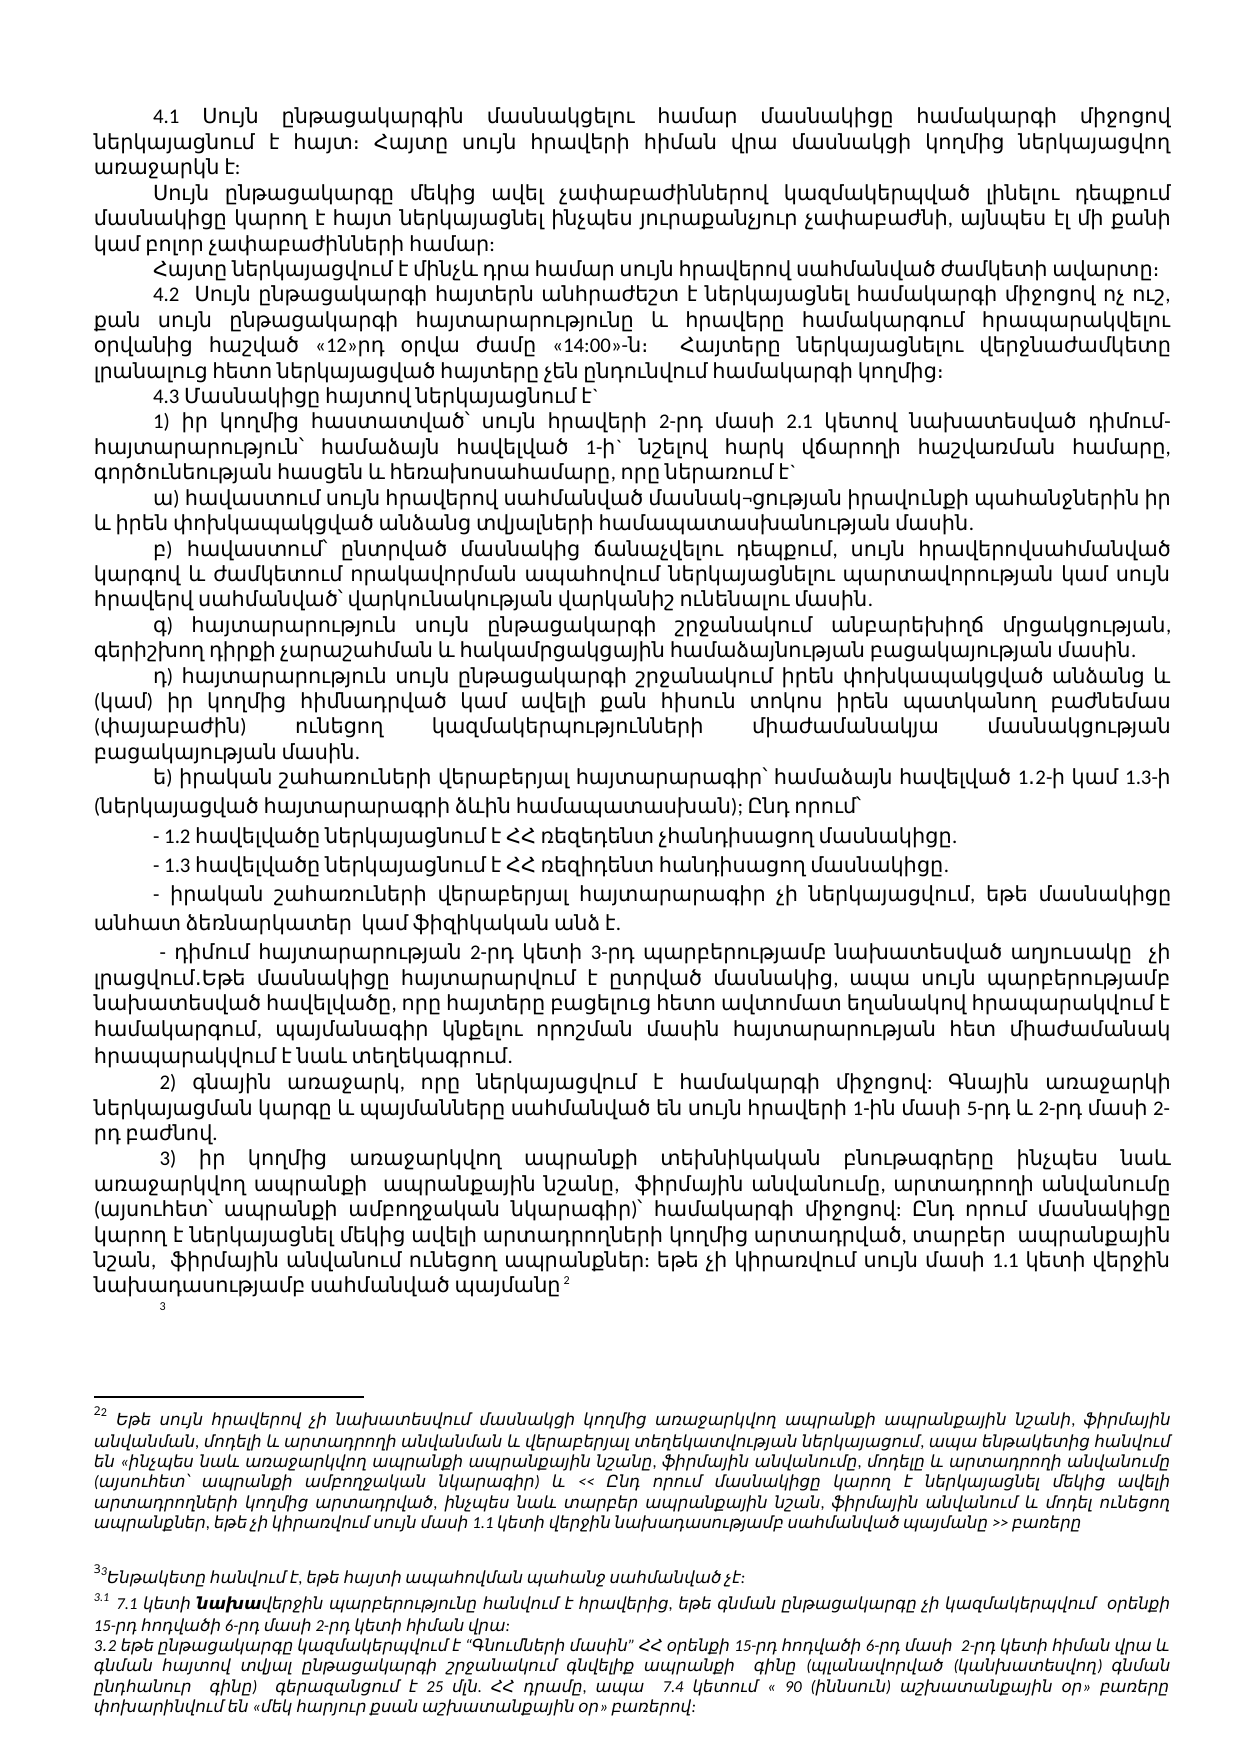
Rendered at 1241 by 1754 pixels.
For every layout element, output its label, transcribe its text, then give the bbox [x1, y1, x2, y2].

text Սույն ընթացակարգը մեկից ավել չափաբաժիններով կազմակերպված լինելու դեպքում մասնակիցը կարող է հայտ ներկայացնել ինչպես յուրաքանչյուր չափաբաժնի, այնպես էլ մի քանի կամ բոլոր չափաբաժինների համար: [94, 180, 1171, 256]
text - 1.2 հավելվածը ներկայացնում է ՀՀ ռեզեդենտ չհանդիսացող մասնակիցը. [94, 823, 1171, 848]
text 4.3 Մասնակիցը հայտով ներկայացնում է` [94, 383, 1171, 409]
text բ) հավաստում՝ ընտրված մասնակից ճանաչվելու դեպքում, սույն հրավերովսահմանված կարգով և ժամկետում որակավորման ապահովում ներկայացնելու պարտավորության կամ սույն հրավերվ սահմանված՝ վարկունակության վարկանիշ ունենալու մասին. [94, 536, 1171, 612]
text 1) իր կողմից հաստատված՝ սույն հրավերի 2-րդ մասի 2.1 կետով նախատեսված դիմում-հայտարարություն՝ համաձայն հավելված 1-ի` նշելով հարկ վճարողի հաշվառման համարը, գործունեության հասցեն և հեռախոսահամարը, որը ներառում է` [94, 409, 1171, 485]
text 4.2 Սույն ընթացակարգի հայտերն անհրաժեշտ է ներկայացնել համակարգի միջոցով ոչ ուշ, քան սույն ընթացակարգի հայտարարությունը և հրավերը համակարգում հրապարակվելու օրվանից հաշված «12»րդ օրվա ժամը «14:00»-ն։ Հայտերը ներկայացնելու վերջնաժամկետը լրանալուց հետո ներկայացված հայտերը չեն ընդունվում համակարգի կողմից։ [94, 282, 1171, 383]
text 3) իր կողմից առաջարկվող ապրանքի տեխնիկական բնութագրերը ինչպես նաև առաջարկվող ապրանքի ապրանքային նշանը, ֆիրմային անվանումը, արտադրողի անվանումը (այսուհետ՝ ապրանքի ամբողջական նկարագիր)՝ համակարգի միջոցով: Ընդ որում մասնակիցը կարող է ներկայացնել մեկից ավելի արտադրողների կողմից արտադրված, տարբեր ապրանքային նշան, ֆիրմային անվանում ունեցող ապրանքներ: եթե չի կիրառվում սույն մասի 1.1 կետի վերջին նախադասությամբ սահմանված պայմանը 2 [94, 1146, 1171, 1298]
text ե) իրական շահառուների վերաբերյալ հայտարարագիր՝ համաձայն հավելված 1․2-ի կամ 1.3-ի (ներկայացված հայտարարագրի ձևին համապատասխան); Ընդ որում՝ [94, 764, 1171, 819]
text Հայտը ներկայացվում է մինչև դրա համար սույն հրավերով սահմանված ժամկետի ավարտը։ [94, 256, 1171, 282]
text - իրական շահառուների վերաբերյալ հայտարարագիր չի ներկայացվում, եթե մասնակիցը անհատ ձեռնարկատեր կամ ֆիզիկական անձ է. [94, 881, 1171, 936]
text 4.1 Սույն ընթացակարգին մասնակցելու համար մասնակիցը համակարգի միջոցով ներկայացնում է հայտ։ Հայտը սույն հրավերի հիման վրա մասնակցի կողմից ներկայացվող առաջարկն է: [94, 104, 1171, 180]
text 2) գնային առաջարկ, որը ներկայացվում է համակարգի միջոցով: Գնային առաջարկի ներկայացման կարգը և պայմանները սահմանված են սույն հրավերի 1-ին մասի 5-րդ և 2-րդ մասի 2-րդ բաժնով. [94, 1069, 1171, 1146]
text 3 [94, 1298, 1171, 1323]
text - դիմում հայտարարության 2-րդ կետի 3-րդ պարբերությամբ նախատեսված աղյուսակը չի լրացվում․Եթե մասնակիցը հայտարարվում է ըտրված մասնակից, ապա սույն պարբերությամբ նախատեսված հավելվածը, որը հայտերը բացելուց հետո ավտոմատ եղանակով հրապարակվում է համակարգում, պայմանագիր կնքելու որոշման մասին հայտարարության հետ միաժամանակ հրապարակվում է նաև տեղեկագրում. [94, 939, 1171, 1069]
text գ) հայտարարություն սույն ընթացակարգի շրջանակում անբարեխիղճ մրցակցության, գերիշխող դիրքի չարաշահման և հակամրցակցային համաձայնության բացակայության մասին. [94, 612, 1171, 663]
text դ) հայտարարություն սույն ընթացակարգի շրջանակում իրեն փոխկապակցված անձանց և (կամ) իր կողմից հիմնադրված կամ ավելի քան հիսուն տոկոս իրեն պատկանող բաժնեմաս (փայաբաժին) ունեցող կազմակերպությունների միաժամանակյա մասնակցության բացակայության մասին. [94, 663, 1171, 764]
text - 1.3 հավելվածը ներկայացնում է ՀՀ ռեզիդենտ հանդիսացող մասնակիցը. [94, 852, 1171, 877]
text ա) հավաստում սույն հրավերով սահմանված մասնակ¬ցության իրավունքի պահանջներին իր և իրեն փոխկապակցված անձանց տվյալների համապատասխանության մասին. [94, 485, 1171, 536]
